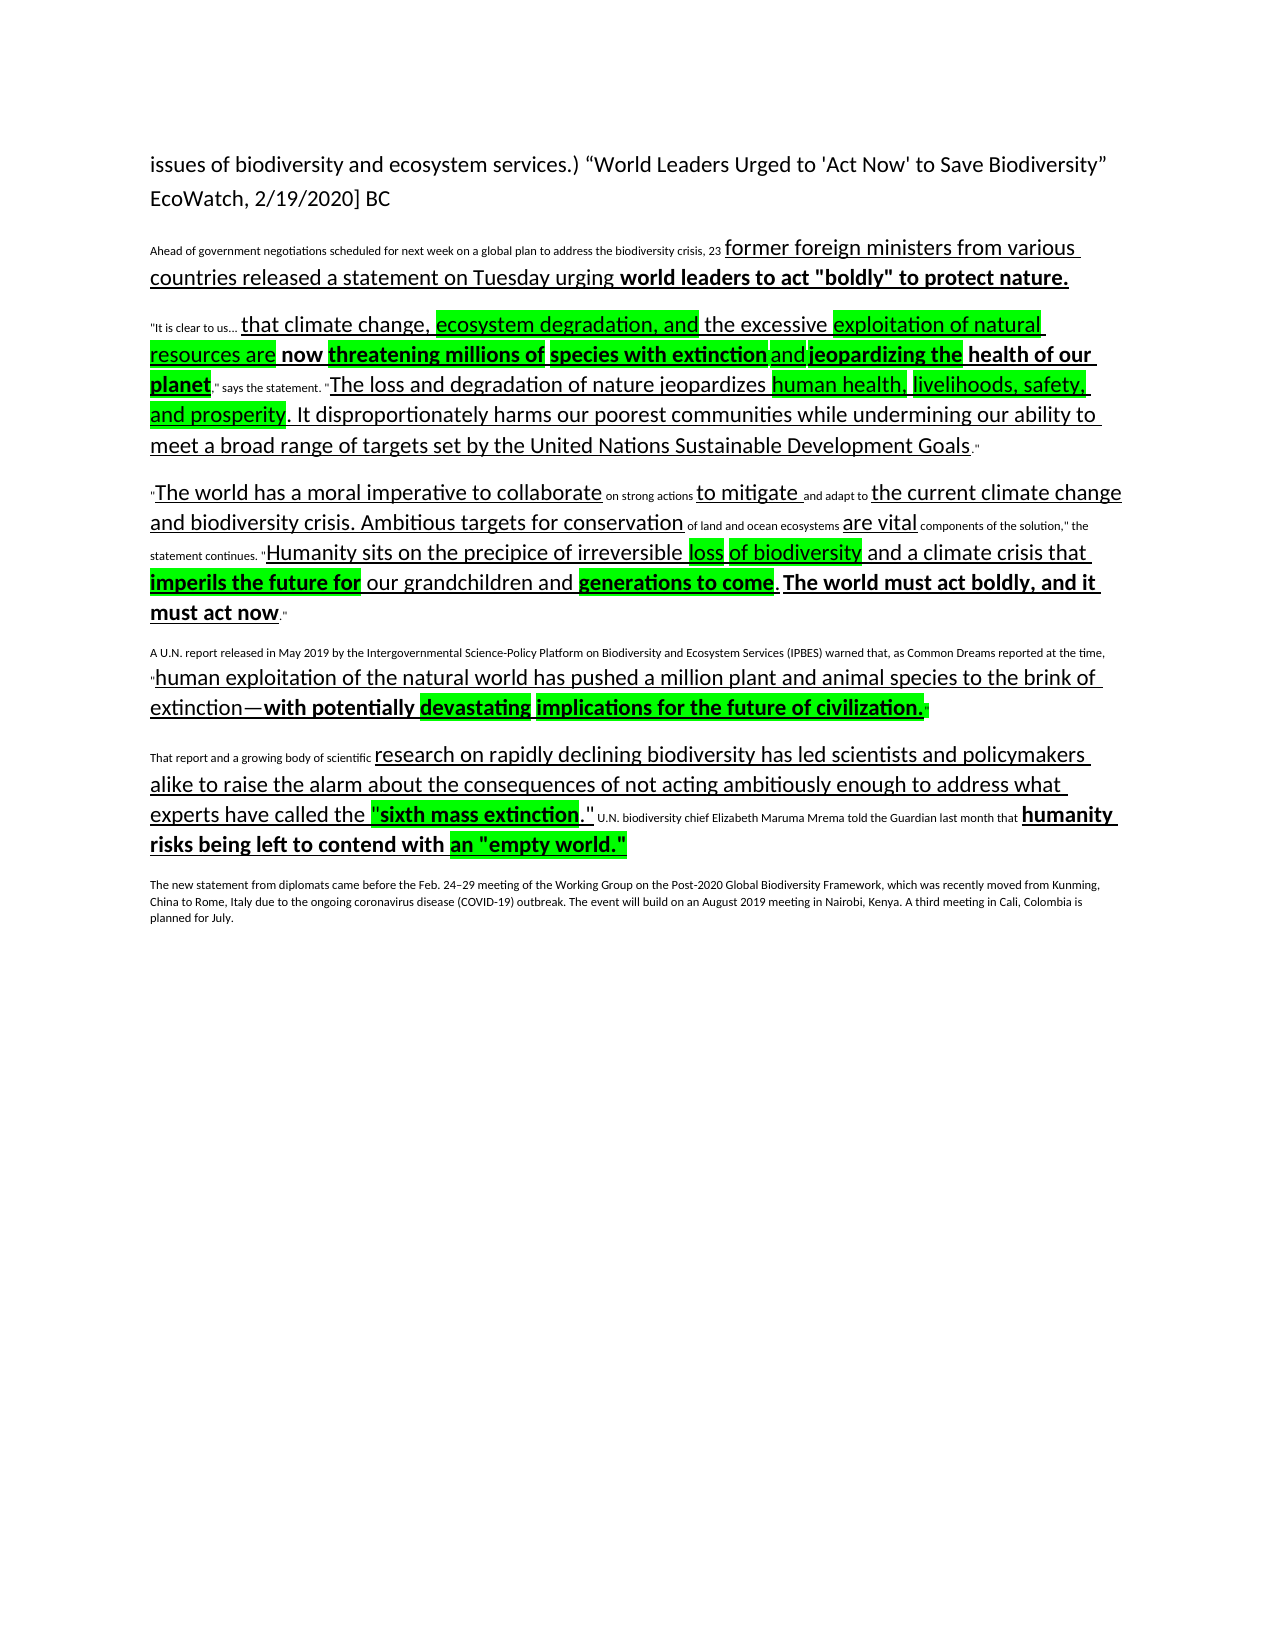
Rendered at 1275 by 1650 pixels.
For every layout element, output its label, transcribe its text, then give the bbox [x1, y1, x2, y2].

text A U.N. report released in May 2019 by the Intergovernmental Science-Policy Platform on Biodiversity and Ecosystem Services (IPBES) warned that, as Common Dreams reported at the time, "human exploitation of the natural world has pushed a million plant and animal species to the brink of extinction—with potentially devastating implications for the future of civilization." [150, 645, 1125, 721]
text Ahead of government negotiations scheduled for next week on a global plan to address the biodiversity crisis, 23 former foreign ministers from various countries released a statement on Tuesday urging world leaders to act "boldly" to protect nature. [150, 233, 1125, 291]
text "The world has a moral imperative to collaborate on strong actions to mitigate and adapt to the current climate change and biodiversity crisis. Ambitious targets for conservation of land and ocean ecosystems are vital components of the solution," the statement continues. "Humanity sits on the precipice of irreversible loss of biodiversity and a climate crisis that imperils the future for our grandchildren and generations to come. The world must act boldly, and it must act now." [150, 478, 1125, 627]
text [150, 150, 1125, 214]
text The new statement from diplomats came before the Feb. 24–29 meeting of the Working Group on the Post-2020 Global Biodiversity Framework, which was recently moved from Kunming, China to Rome, Italy due to the ongoing coronavirus disease (COVID-19) outbreak. The event will build on an August 2019 meeting in Nairobi, Kenya. A third meeting in Cali, Colombia is planned for July. [150, 877, 1125, 926]
text "It is clear to us... that climate change, ecosystem degradation, and the excessive exploitation of natural resources are now threatening millions of species with extinction and jeopardizing the health of our planet," says the statement. "The loss and degradation of nature jeopardizes human health, livelihoods, safety, and prosperity. It disproportionately harms our poorest communities while undermining our ability to meet a broad range of targets set by the United Nations Sustainable Development Goals." [150, 310, 1125, 459]
text That report and a growing body of scientific research on rapidly declining biodiversity has led scientists and policymakers alike to raise the alarm about the consequences of not acting ambitiously enough to address what experts have called the "sixth mass extinction." U.N. biodiversity chief Elizabeth Maruma Mrema told the Guardian last month that humanity risks being left to contend with an "empty world." [150, 740, 1125, 859]
